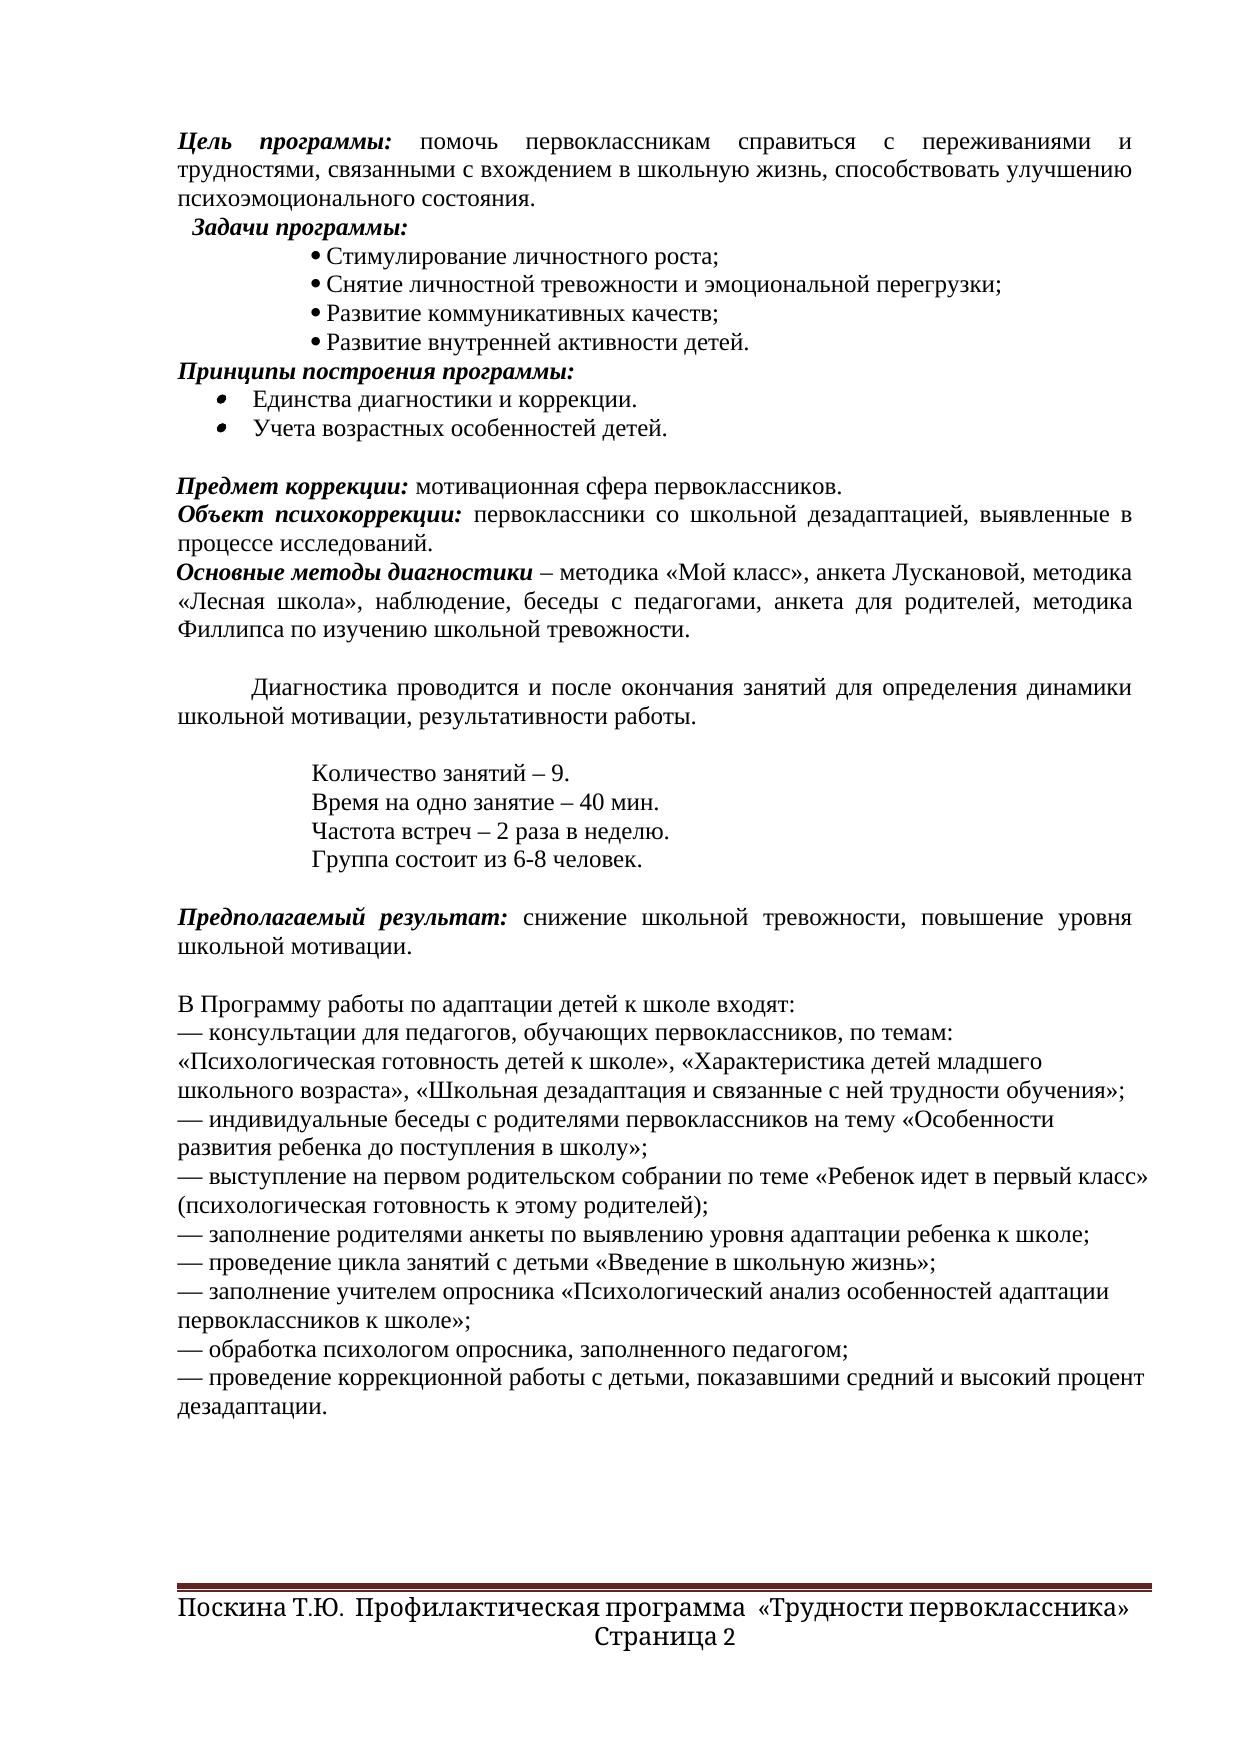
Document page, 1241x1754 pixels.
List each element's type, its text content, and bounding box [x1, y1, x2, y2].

text Принципы построения программы: [177, 356, 1133, 384]
text Предполагаемый результат: снижение школьной тревожности, повышение уровня школьной мотивации. [177, 902, 1133, 959]
list Снятие личностной тревожности и эмоциональной перегрузки; [238, 269, 1133, 298]
text В Программу работы по адаптации детей к школе входят: — консультации для педагогов, обучающих первоклассников, по темам: «Психологическая готовность детей к школе», «Характеристика детей младшего школьного возраста», «Школьная дезадаптация и связанные с ней трудности обучения»; — индивидуальные беседы с родителями первоклассников на тему «Особенности развития ребенка до поступления в школу»; — выступление на первом родительском собрании по теме «Ребенок идет в первый класс» (психологическая готовность к этому родителей); — заполнение родителями анкеты по выявлению уровня адаптации ребенка к школе; — проведение цикла занятий с детьми «Введение в школьную жизнь»; — заполнение учителем опросника «Психологический анализ особенностей адаптации первоклассников к школе»; — обработка психологом опросника, заполненного педагогом; — проведение коррекционной работы с детьми, показавшими средний и высокий процент дезадаптации. [177, 989, 1152, 1420]
list Единства диагностики и коррекции. [215, 384, 1133, 413]
text Частота встреч – 2 раза в неделю. [238, 816, 1133, 844]
list Развитие коммуникативных качеств; [238, 298, 1133, 327]
text Предмет коррекции: мотивационная сфера первоклассников. [176, 471, 1133, 499]
list Стимулирование личностного роста; [238, 241, 1133, 269]
text Количество занятий – 9. [238, 758, 1133, 787]
list Учета возрастных особенностей детей. [215, 413, 1133, 442]
text Задачи программы: [192, 212, 1133, 241]
text Основные методы диагностики – методика «Мой класс», анкета Лускановой, методика «Лесная школа», наблюдение, беседы с педагогами, анкета для родителей, методика Филлипса по изучению школьной тревожности. [176, 557, 1133, 643]
text Цель программы: помочь первоклассникам справиться с переживаниями и трудностями, связанными с вхождением в школьную жизнь, способствовать улучшению психоэмоционального состояния. [177, 126, 1133, 212]
text Диагностика проводится и после окончания занятий для определения динамики школьной мотивации, результативности работы. [177, 672, 1133, 729]
text Время на одно занятие – 40 мин. [238, 787, 1133, 816]
text Группа состоит из 6-8 человек. [238, 844, 1133, 873]
list Развитие внутренней активности детей. [238, 327, 1133, 356]
text Объект психокоррекции: первоклассники со школьной дезадаптацией, выявленные в процессе исследований. [177, 499, 1133, 557]
